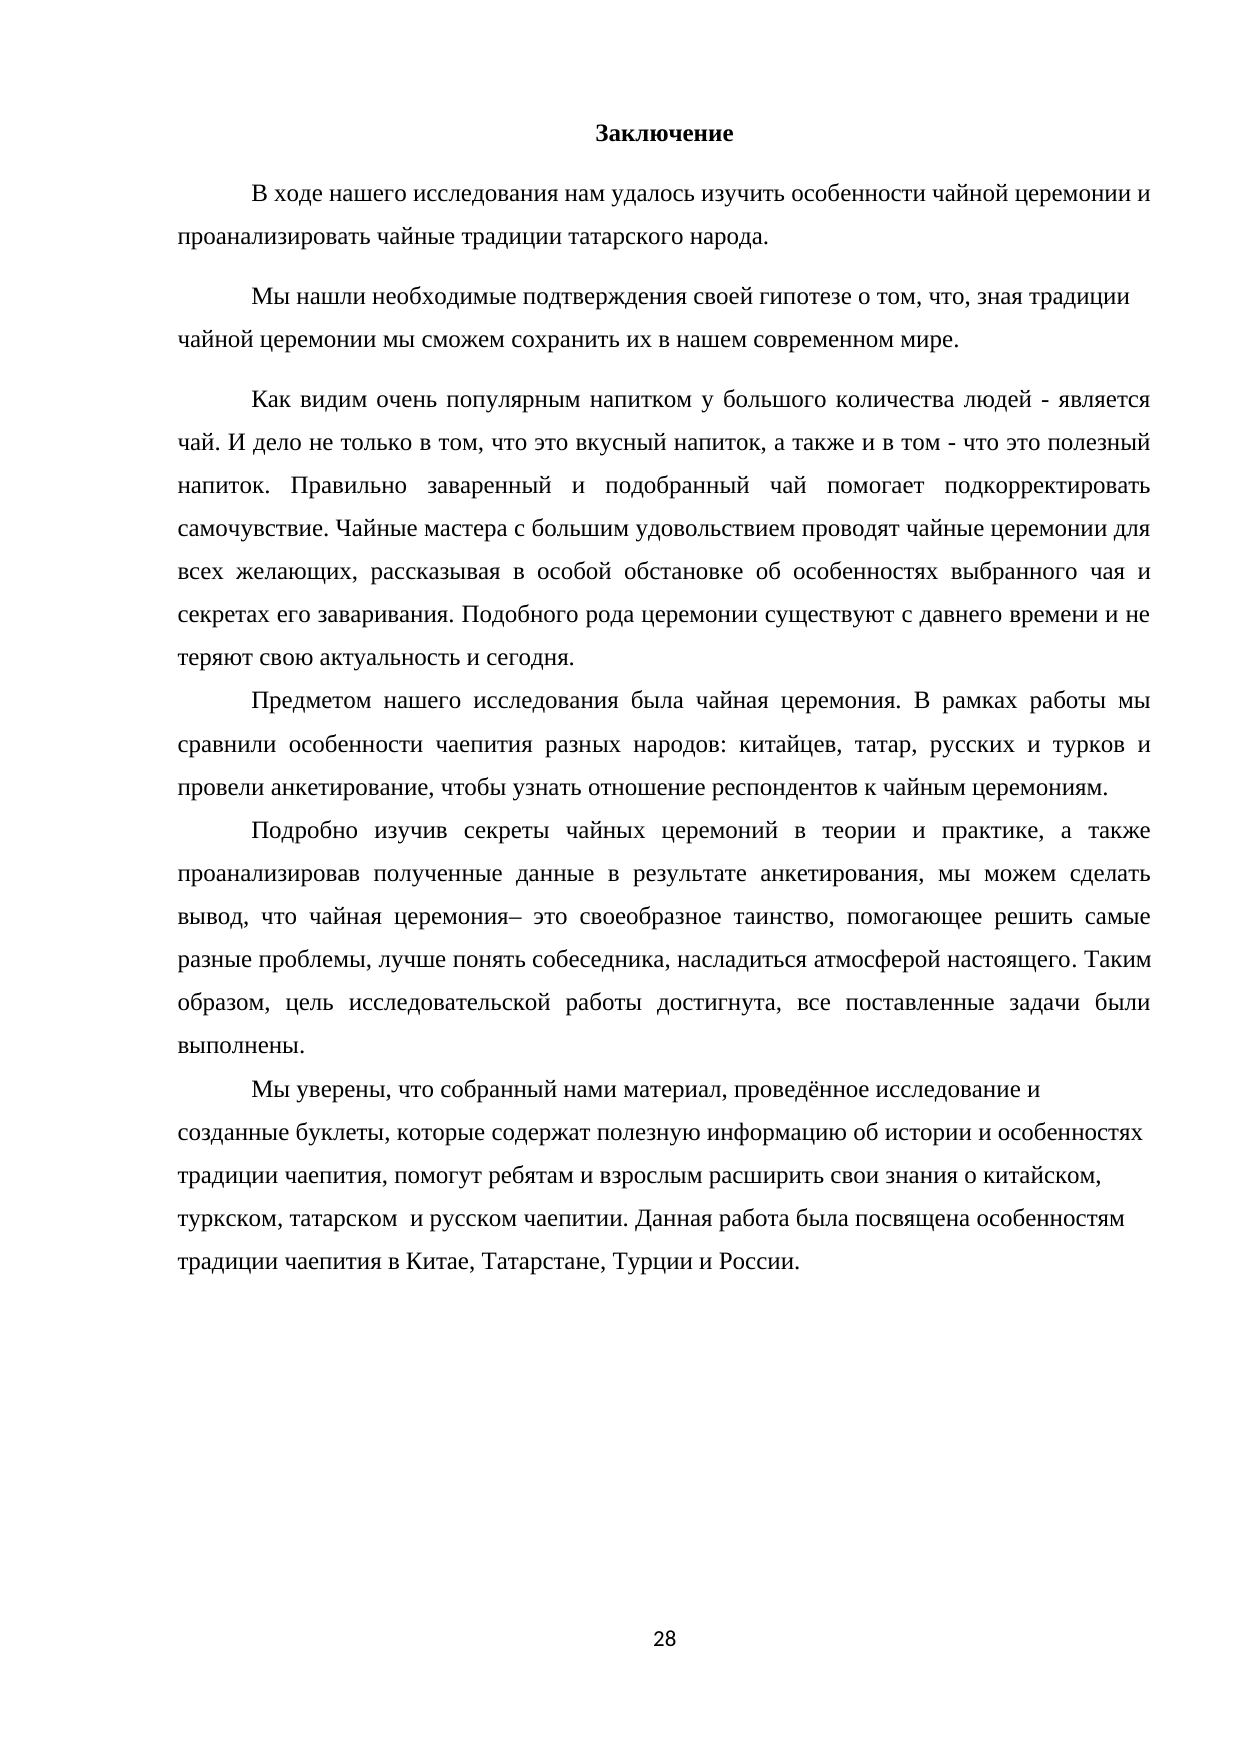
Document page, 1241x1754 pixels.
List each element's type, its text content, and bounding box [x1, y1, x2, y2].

text В ходе нашего исследования нам удалось изучить особенности чайной церемонии и проанализировать чайные традиции татарского народа. [177, 178, 1152, 250]
text Мы уверены, что собранный нами материал, проведённое исследование и созданные буклеты, которые содержат полезную информацию об истории и особенностях традиции чаепития, помогут ребятам и взрослым расширить свои знания о китайском, туркском, татарском и русском чаепитии. Данная работа была посвящена особенностям традиции чаепития в Китае, Татарстане, Турции и России. [177, 1074, 1152, 1275]
text Мы нашли необходимые подтверждения своей гипотезе о том, что, зная традиции чайной церемонии мы сможем сохранить их в нашем современном мире. [177, 281, 1152, 353]
text Предметом нашего исследования была чайная церемония. В рамках работы мы сравнили особенности чаепития разных народов: китайцев, татар, русских и турков и провели анкетирование, чтобы узнать отношение респондентов к чайным церемониям. [177, 686, 1152, 801]
text Подробно изучив секреты чайных церемоний в теории и практике, а также проанализировав полученные данные в результате анкетирования, мы можем сделать вывод, что чайная церемония– это своеобразное таинство, помогающее решить самые разные проблемы, лучше понять собеседника, насладиться атмосферой настоящего. Таким образом, цель исследовательской работы достигнута, все поставленные задачи были выполнены. [177, 815, 1152, 1059]
text Как видим очень популярным напитком у большого количества людей - является чай. И дело не только в том, что это вкусный напиток, а также и в том - что это полезный напиток. Правильно заваренный и подобранный чай помогает подкорректировать самочувствие. Чайные мастера с большим удовольствием проводят чайные церемонии для всех желающих, рассказывая в особой обстановке об особенностях выбранного чая и секретах его заваривания. Подобного рода церемонии существуют с давнего времени и не теряют свою актуальность и сегодня. [177, 384, 1152, 671]
text Заключение [177, 118, 1152, 147]
